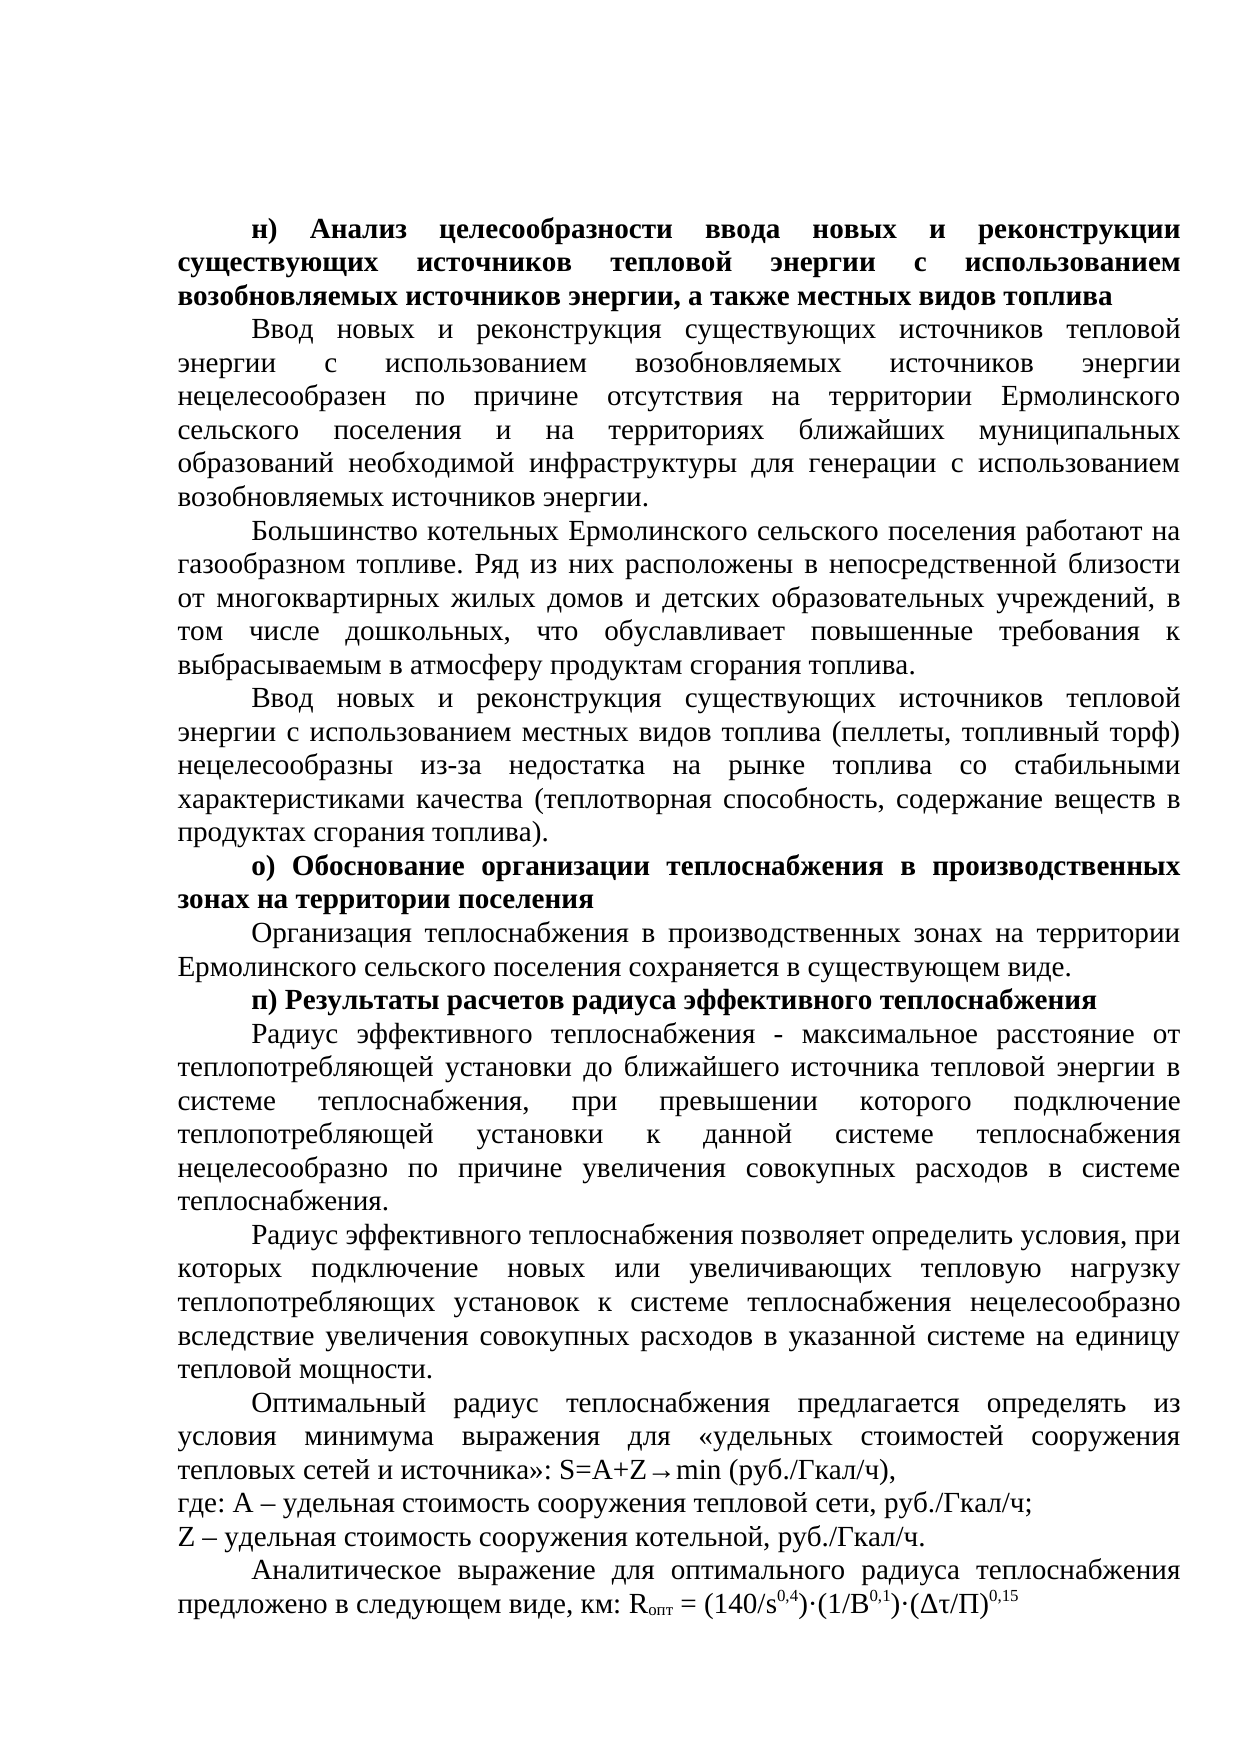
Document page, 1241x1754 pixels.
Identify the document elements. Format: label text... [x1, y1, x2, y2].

text Радиус эффективного теплоснабжения позволяет определить условия, при которых подключение новых или увеличивающих тепловую нагрузку теплопотребляющих установок к системе теплоснабжения нецелесообразно вследствие увеличения совокупных расходов в указанной системе на единицу тепловой мощности. [177, 1217, 1181, 1385]
text где: A – удельная стоимость сооружения тепловой сети, руб./Гкал/ч; [177, 1485, 1181, 1519]
text Оптимальный радиус теплоснабжения предлагается определять из условия минимума выражения для «удельных стоимостей сооружения тепловых сетей и источника»: S=A+Z→min (руб./Гкал/ч), [177, 1385, 1181, 1485]
text Ввод новых и реконструкция существующих источников тепловой энергии с использованием местных видов топлива (пеллеты, топливный торф) нецелесообразны из-за недостатка на рынке топлива со стабильными характеристиками качества (теплотворная способность, содержание веществ в продуктах сгорания топлива). [177, 680, 1181, 848]
text Организация теплоснабжения в производственных зонах на территории Ермолинского сельского поселения сохраняется в существующем виде. [177, 915, 1181, 982]
text Радиус эффективного теплоснабжения - максимальное расстояние от теплопотребляющей установки до ближайшего источника тепловой энергии в системе теплоснабжения, при превышении которого подключение теплопотребляющей установки к данной системе теплоснабжения нецелесообразно по причине увеличения совокупных расходов в системе теплоснабжения. [177, 1016, 1181, 1217]
text Аналитическое выражение для оптимального радиуса теплоснабжения предложено в следующем виде, км: Rопт = (140/s0,4)·(1/B0,1)·(Δτ/П)0,15 [177, 1552, 1181, 1619]
text Z – удельная стоимость сооружения котельной, руб./Гкал/ч. [177, 1519, 1181, 1552]
text н) Анализ целесообразности ввода новых и реконструкции существующих источников тепловой энергии с использованием возобновляемых источников энергии, а также местных видов топлива [177, 211, 1181, 311]
text Ввод новых и реконструкция существующих источников тепловой энергии с использованием возобновляемых источников энергии нецелесообразен по причине отсутствия на территории Ермолинского сельского поселения и на территориях ближайших муниципальных образований необходимой инфраструктуры для генерации с использованием возобновляемых источников энергии. [177, 311, 1181, 513]
text п) Результаты расчетов радиуса эффективного теплоснабжения [177, 982, 1181, 1016]
text о) Обоснование организации теплоснабжения в производственных зонах на территории поселения [177, 848, 1181, 915]
text Большинство котельных Ермолинского сельского поселения работают на газообразном топливе. Ряд из них расположены в непосредственной близости от многоквартирных жилых домов и детских образовательных учреждений, в том числе дошкольных, что обуславливает повышенные требования к выбрасываемым в атмосферу продуктам сгорания топлива. [177, 513, 1181, 680]
